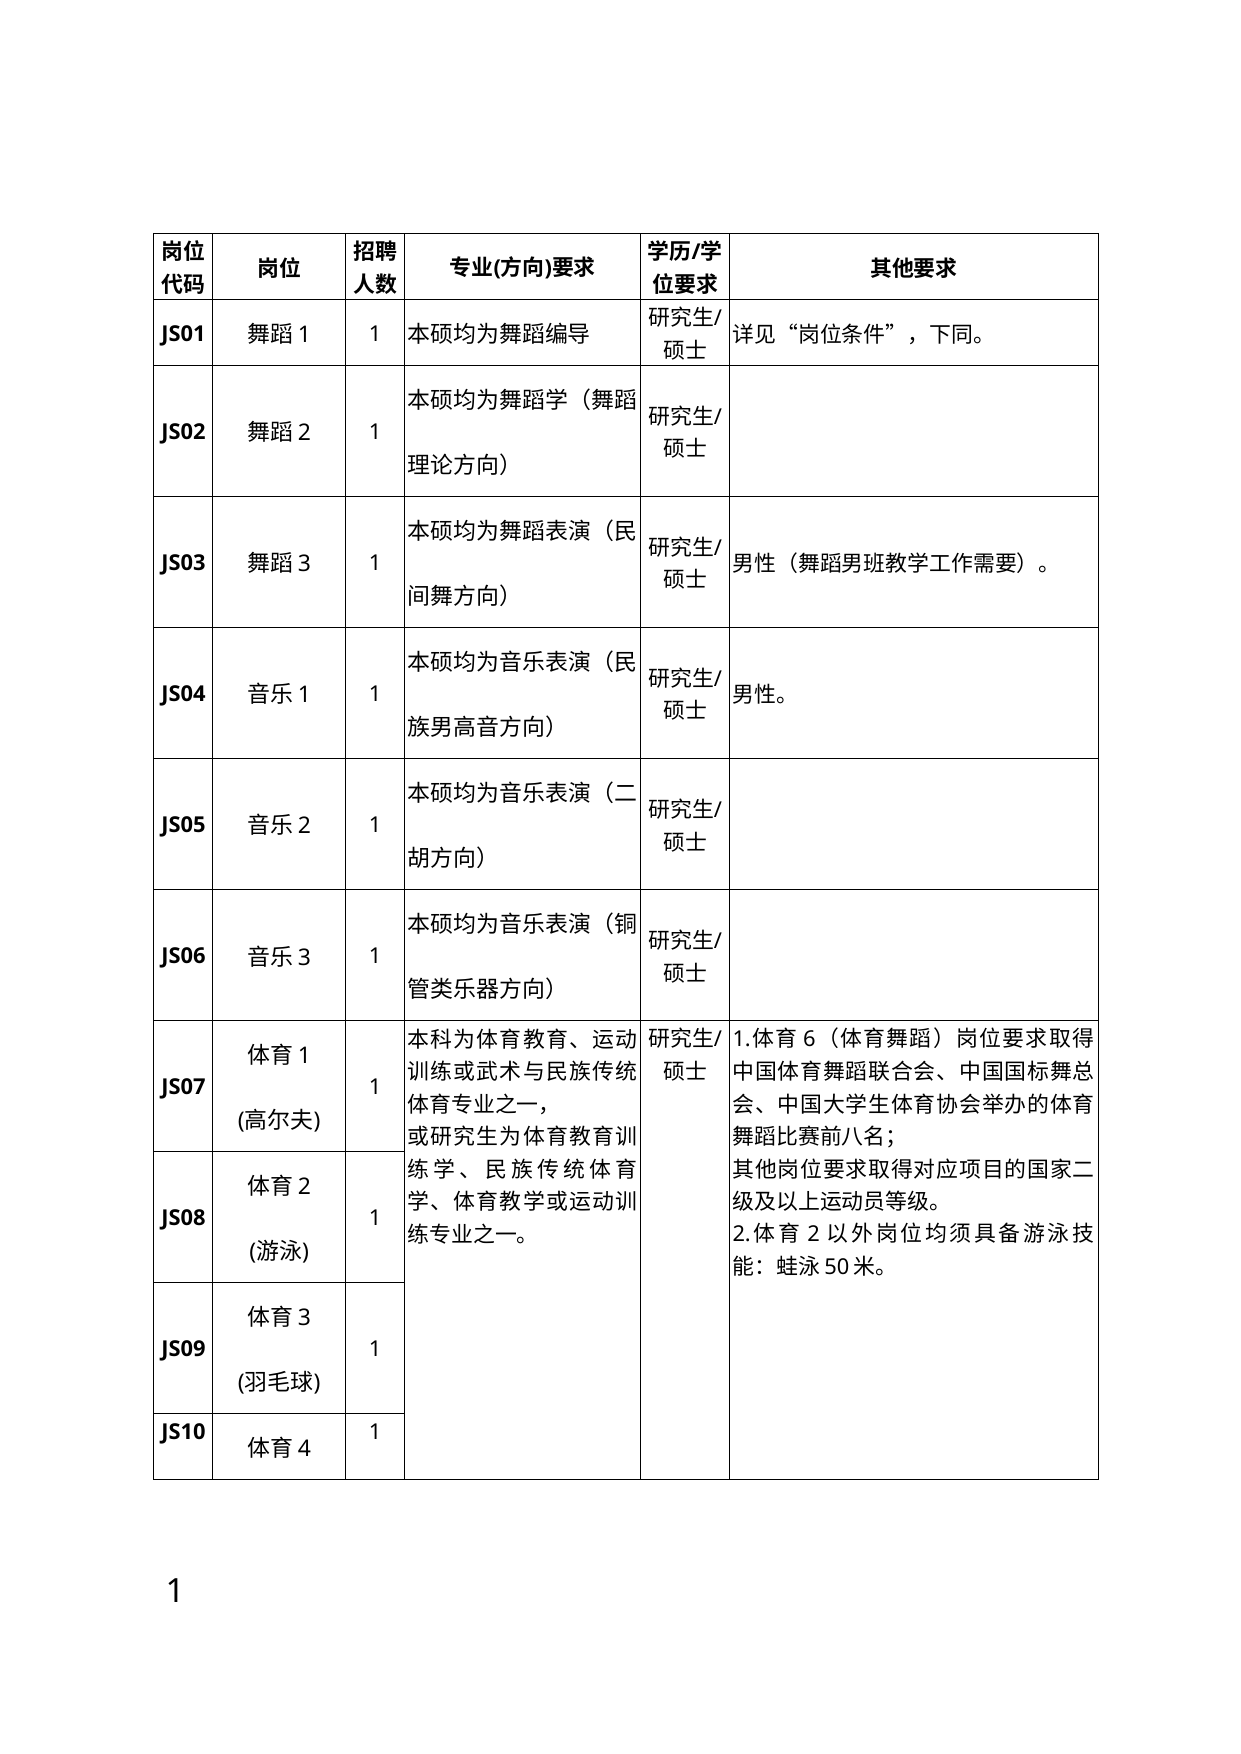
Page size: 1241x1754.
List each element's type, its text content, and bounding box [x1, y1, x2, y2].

table_cell JS01 [154, 300, 212, 365]
table_cell 本硕均为舞蹈编导 [405, 300, 640, 365]
table_cell JS08 [154, 1152, 212, 1282]
table_cell JS06 [154, 890, 212, 1020]
table_cell JS10 [154, 1414, 212, 1479]
table_cell 舞蹈1 [213, 300, 345, 365]
table_cell 1 [346, 628, 404, 758]
table_cell JS07 [154, 1021, 212, 1151]
table_cell [730, 366, 1098, 496]
table_cell 体育1 (高尔夫) [213, 1021, 345, 1151]
table_cell JS05 [154, 759, 212, 889]
table_cell 研究生/硕士 [641, 366, 729, 496]
table_header 岗位 [213, 234, 345, 299]
table_cell 男性（舞蹈男班教学工作需要）。 [730, 497, 1098, 627]
table_cell 本硕均为音乐表演（铜管类乐器方向） [405, 890, 640, 1020]
table_cell 本硕均为舞蹈表演（民间舞方向） [405, 497, 640, 627]
table_cell 1 [346, 1414, 404, 1479]
table_cell [730, 759, 1098, 889]
table_cell JS03 [154, 497, 212, 627]
table_cell 体育2 (游泳) [213, 1152, 345, 1282]
table_cell 1 [346, 1152, 404, 1282]
table_cell 研究生/硕士 [641, 628, 729, 758]
table_cell 1 [346, 1283, 404, 1413]
table_cell 研究生/硕士 [641, 1021, 729, 1479]
table_header 学历/学位要求 [641, 234, 729, 299]
table_header 招聘 人数 [346, 234, 404, 299]
table_cell 1 [346, 497, 404, 627]
table_cell 研究生/硕士 [641, 759, 729, 889]
table_cell JS09 [154, 1283, 212, 1413]
table_cell 本科为体育教育、运动训练或武术与民族传统体育专业之一， 或研究生为体育教育训练学、民族传统体育学、体育教学或运动训练专业之一。 [405, 1021, 640, 1479]
table_cell 详见“岗位条件”，下同。 [730, 300, 1098, 365]
table_cell 1 [346, 759, 404, 889]
table_cell 体育4 (乒乓球) [213, 1414, 345, 1479]
table_cell 男性。 [730, 628, 1098, 758]
table_cell 研究生/硕士 [641, 300, 729, 365]
table_header 其他要求 [730, 234, 1098, 299]
table_cell 音乐3 [213, 890, 345, 1020]
table_cell 音乐2 [213, 759, 345, 889]
table_cell JS02 [154, 366, 212, 496]
table_cell 音乐1 [213, 628, 345, 758]
table_cell 舞蹈3 [213, 497, 345, 627]
table_cell 本硕均为舞蹈学（舞蹈理论方向） [405, 366, 640, 496]
table_cell 研究生/硕士 [641, 890, 729, 1020]
table_cell 本硕均为音乐表演（二胡方向） [405, 759, 640, 889]
table_cell 1 [346, 366, 404, 496]
table_header 岗位 代码 [154, 234, 212, 299]
table_header 专业(方向)要求 [405, 234, 640, 299]
table_cell 1 [346, 890, 404, 1020]
table_cell 研究生/硕士 [641, 497, 729, 627]
table_cell 舞蹈2 [213, 366, 345, 496]
table_cell 1 [346, 300, 404, 365]
table_cell 1.体育6（体育舞蹈）岗位要求取得中国体育舞蹈联合会、中国国标舞总会、中国大学生体育协会举办的体育舞蹈比赛前八名； 其他岗位要求取得对应项目的国家二级及以上运动员等级。 2.体育2以外岗位均须具备游泳技能：蛙泳50米。 [730, 1021, 1098, 1479]
table_cell [730, 890, 1098, 1020]
table_cell 本硕均为音乐表演（民族男高音方向） [405, 628, 640, 758]
table_cell 体育3 (羽毛球) [213, 1283, 345, 1413]
table_cell JS04 [154, 628, 212, 758]
table_cell 1 [346, 1021, 404, 1151]
